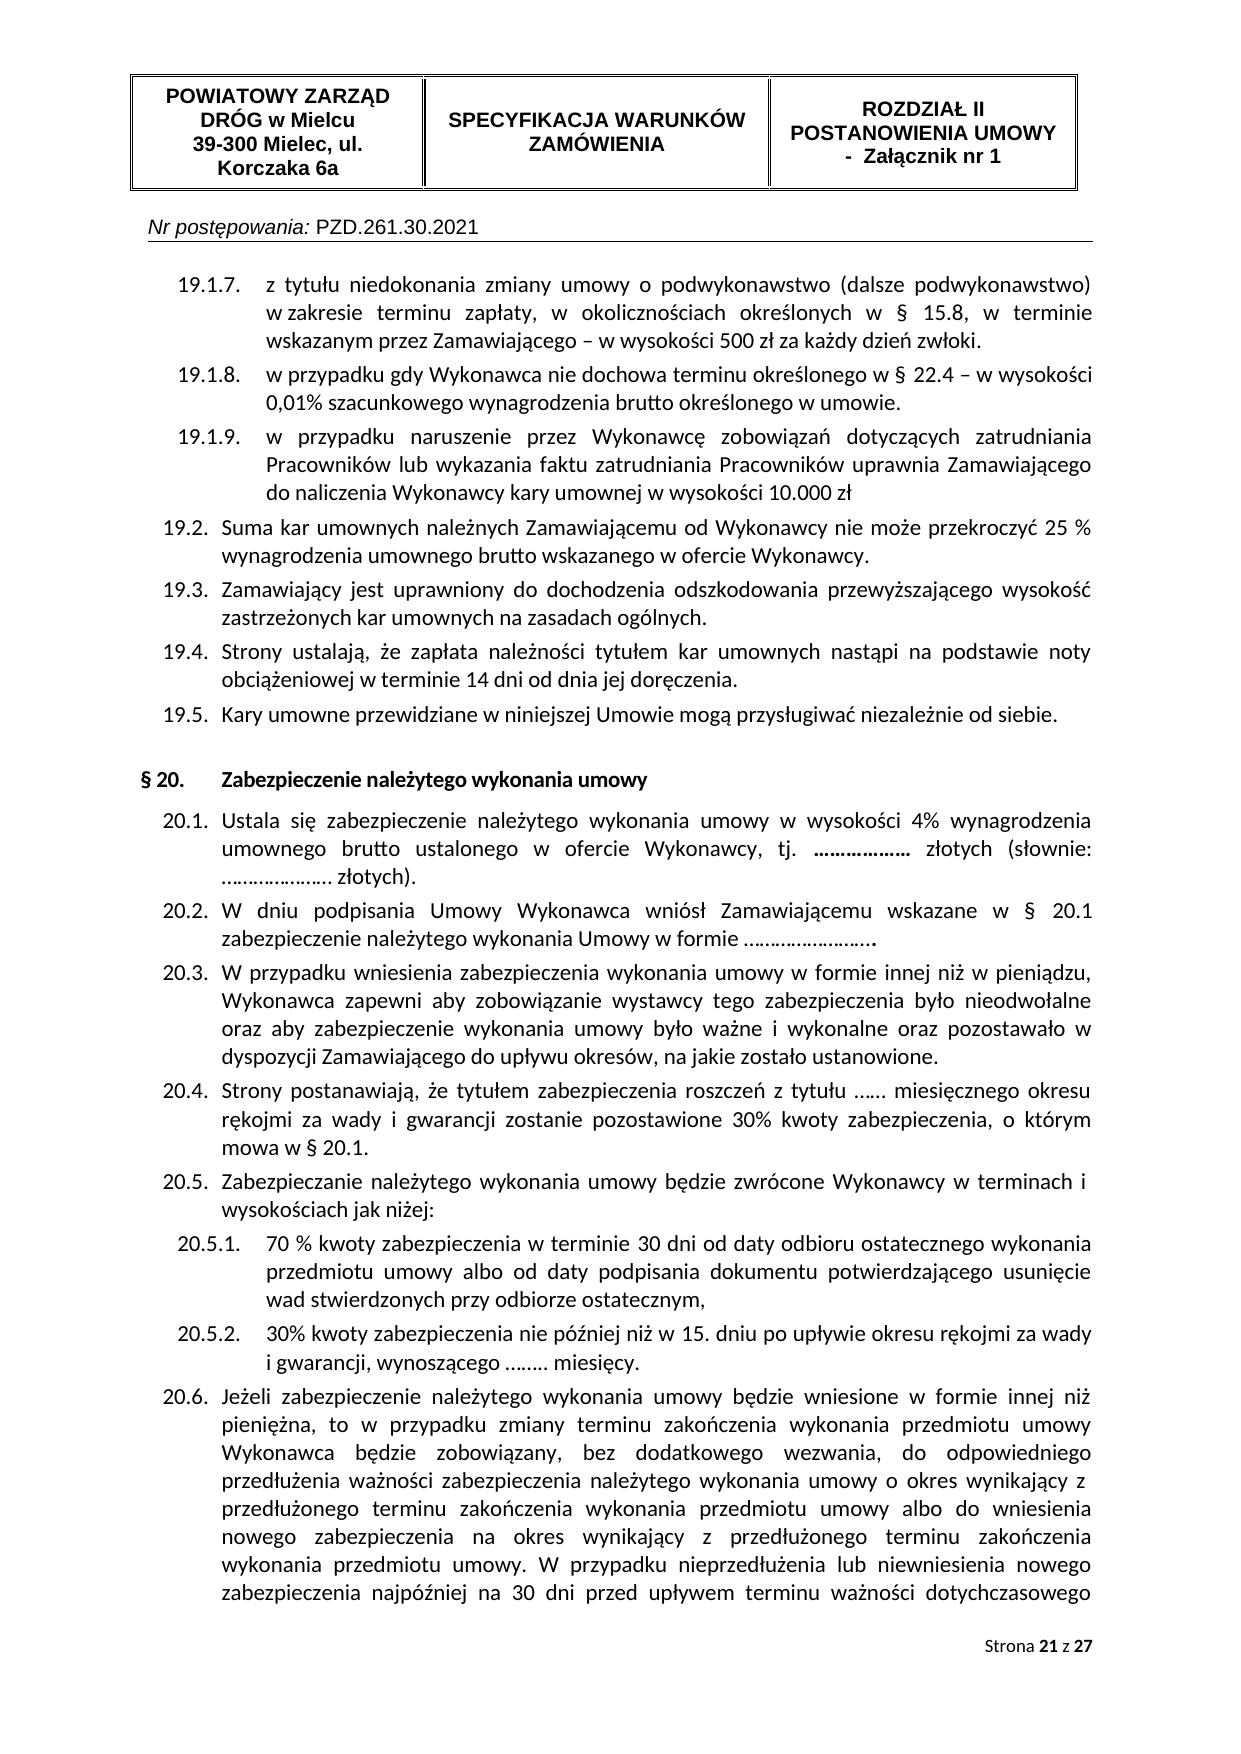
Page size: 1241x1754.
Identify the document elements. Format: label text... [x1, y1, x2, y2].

subtitle w przypadku gdy Wykonawca nie dochowa terminu określonego w § 22.3 – w wysokości 0,01% szacunkowego wynagrodzenia brutto określonego w umowie. [177, 360, 1093, 416]
subtitle Ustala się zabezpieczenie należytego wykonania umowy w wysokości 4% wynagrodzenia umownego brutto ustalonego w ofercie Wykonawcy, tj. ……………… złotych (słownie: ………………… złotych). [162, 806, 1093, 890]
subtitle Strony postanawiają, że tytułem zabezpieczenia roszczeń z tytułu …… miesięcznego okresu rękojmi za wady i gwarancji zostanie pozostawione 30% kwoty zabezpieczenia, o którym mowa w § 20.1. [162, 1077, 1093, 1161]
subtitle W dniu podpisania Umowy Wykonawca wniósł Zamawiającemu wskazane w § 20.1 zabezpieczenie należytego wykonania Umowy w formie ……………………. [162, 896, 1093, 952]
subtitle W przypadku wniesienia zabezpieczenia wykonania umowy w formie innej niż w pieniądzu, Wykonawca zapewni aby zobowiązanie wystawcy tego zabezpieczenia było nieodwołalne oraz aby zabezpieczenie wykonania umowy było ważne i wykonalne oraz pozostawało w dyspozycji Zamawiającego do upływu okresów, na jakie zostało ustanowione. [162, 958, 1093, 1070]
subtitle Suma kar umownych należnych Zamawiającemu od Wykonawcy nie może przekroczyć 25 % wynagrodzenia umownego brutto wskazanego w ofercie Wykonawcy. [162, 513, 1093, 569]
subtitle Zabezpieczanie należytego wykonania umowy będzie zwrócone Wykonawcy w terminach i wysokościach jak niżej: [162, 1167, 1093, 1223]
subtitle Zabezpieczenie należytego wykonania umowy [162, 765, 1093, 793]
subtitle Strony ustalają, że zapłata należności tytułem kar umownych nastąpi na podstawie noty obciążeniowej w terminie 14 dni od dnia jej doręczenia. [162, 637, 1093, 693]
subtitle 30% kwoty zabezpieczenia nie później niż w 15. dniu po upływie okresu rękojmi za wady i gwarancji, wynoszącego …….. miesięcy. [177, 1319, 1093, 1376]
subtitle Zamawiający jest uprawniony do dochodzenia odszkodowania przewyższającego wysokość zastrzeżonych kar umownych na zasadach ogólnych. [162, 575, 1093, 631]
subtitle 70 % kwoty zabezpieczenia w terminie 30 dni od daty odbioru ostatecznego wykonania przedmiotu umowy albo od daty podpisania dokumentu potwierdzającego usunięcie wad stwierdzonych przy odbiorze ostatecznym, [177, 1229, 1093, 1313]
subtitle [162, 1382, 1093, 1606]
subtitle Kary umowne przewidziane w niniejszej Umowie mogą przysługiwać niezależnie od siebie. [162, 700, 1093, 728]
subtitle w przypadku naruszenie przez Wykonawcę zobowiązań dotyczących zatrudniania Pracowników lub wykazania faktu zatrudniania Pracowników uprawnia Zamawiającego do naliczenia Wykonawcy kary umownej w wysokości 10.000 zł [177, 422, 1093, 507]
subtitle z tytułu niedokonania zmiany umowy o podwykonawstwo (dalsze podwykonawstwo) w zakresie terminu zapłaty, w okolicznościach określonych w § 15.8, w terminie wskazanym przez Zamawiającego – w wysokości 500 zł za każdy dzień zwłoki. [177, 270, 1093, 354]
